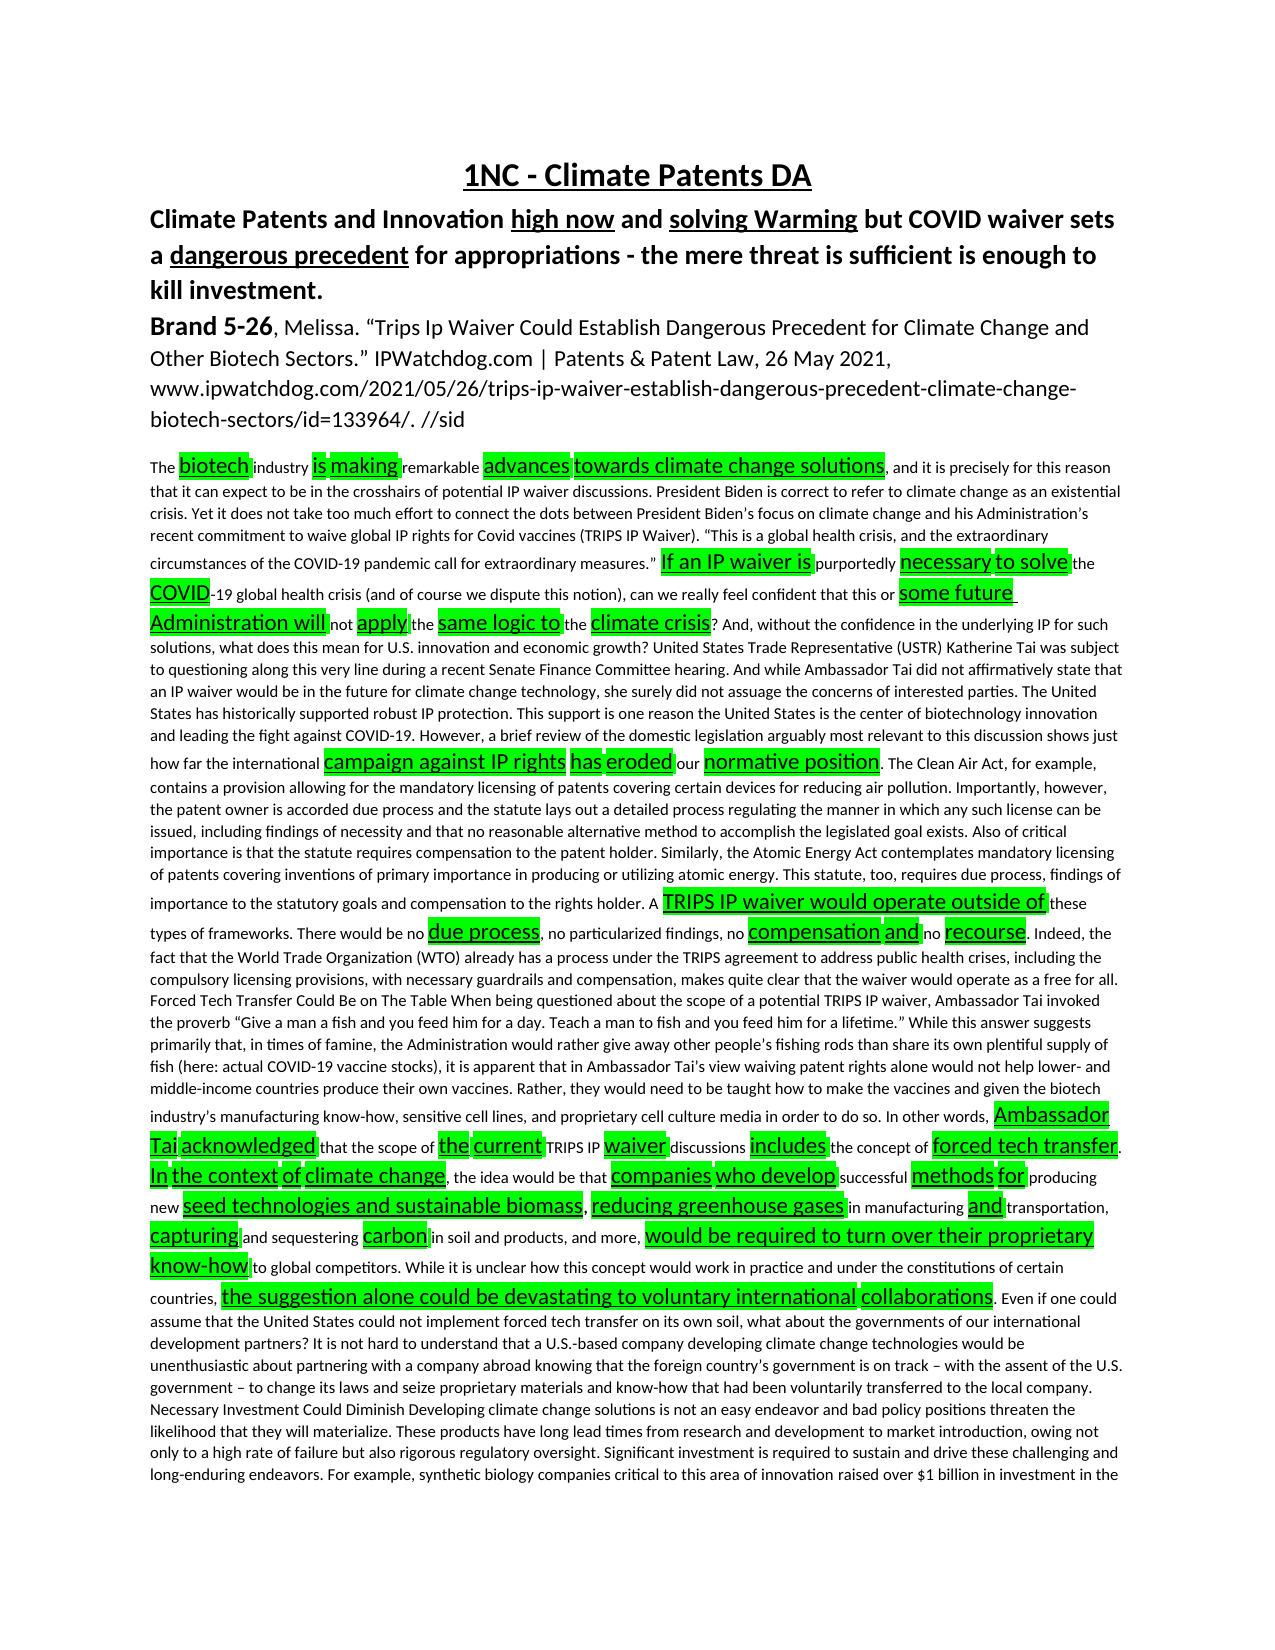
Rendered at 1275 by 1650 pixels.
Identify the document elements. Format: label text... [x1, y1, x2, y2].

subtitle 1NC - Climate Patents DA [150, 154, 1125, 195]
text Brand 5-26, Melissa. “Trips Ip Waiver Could Establish Dangerous Precedent for Climate Change and Other Biotech Sectors.” IPWatchdog.com | Patents & Patent Law, 26 May 2021, www.ipwatchdog.com/2021/05/26/trips-ip-waiver-establish-dangerous-precedent-climate-change-biotech-sectors/id=133964/. //sid [150, 309, 1125, 433]
subtitle Climate Patents and Innovation high now and solving Warming but COVID waiver sets a dangerous precedent for appropriations - the mere threat is sufficient is enough to kill investment. [150, 202, 1125, 307]
